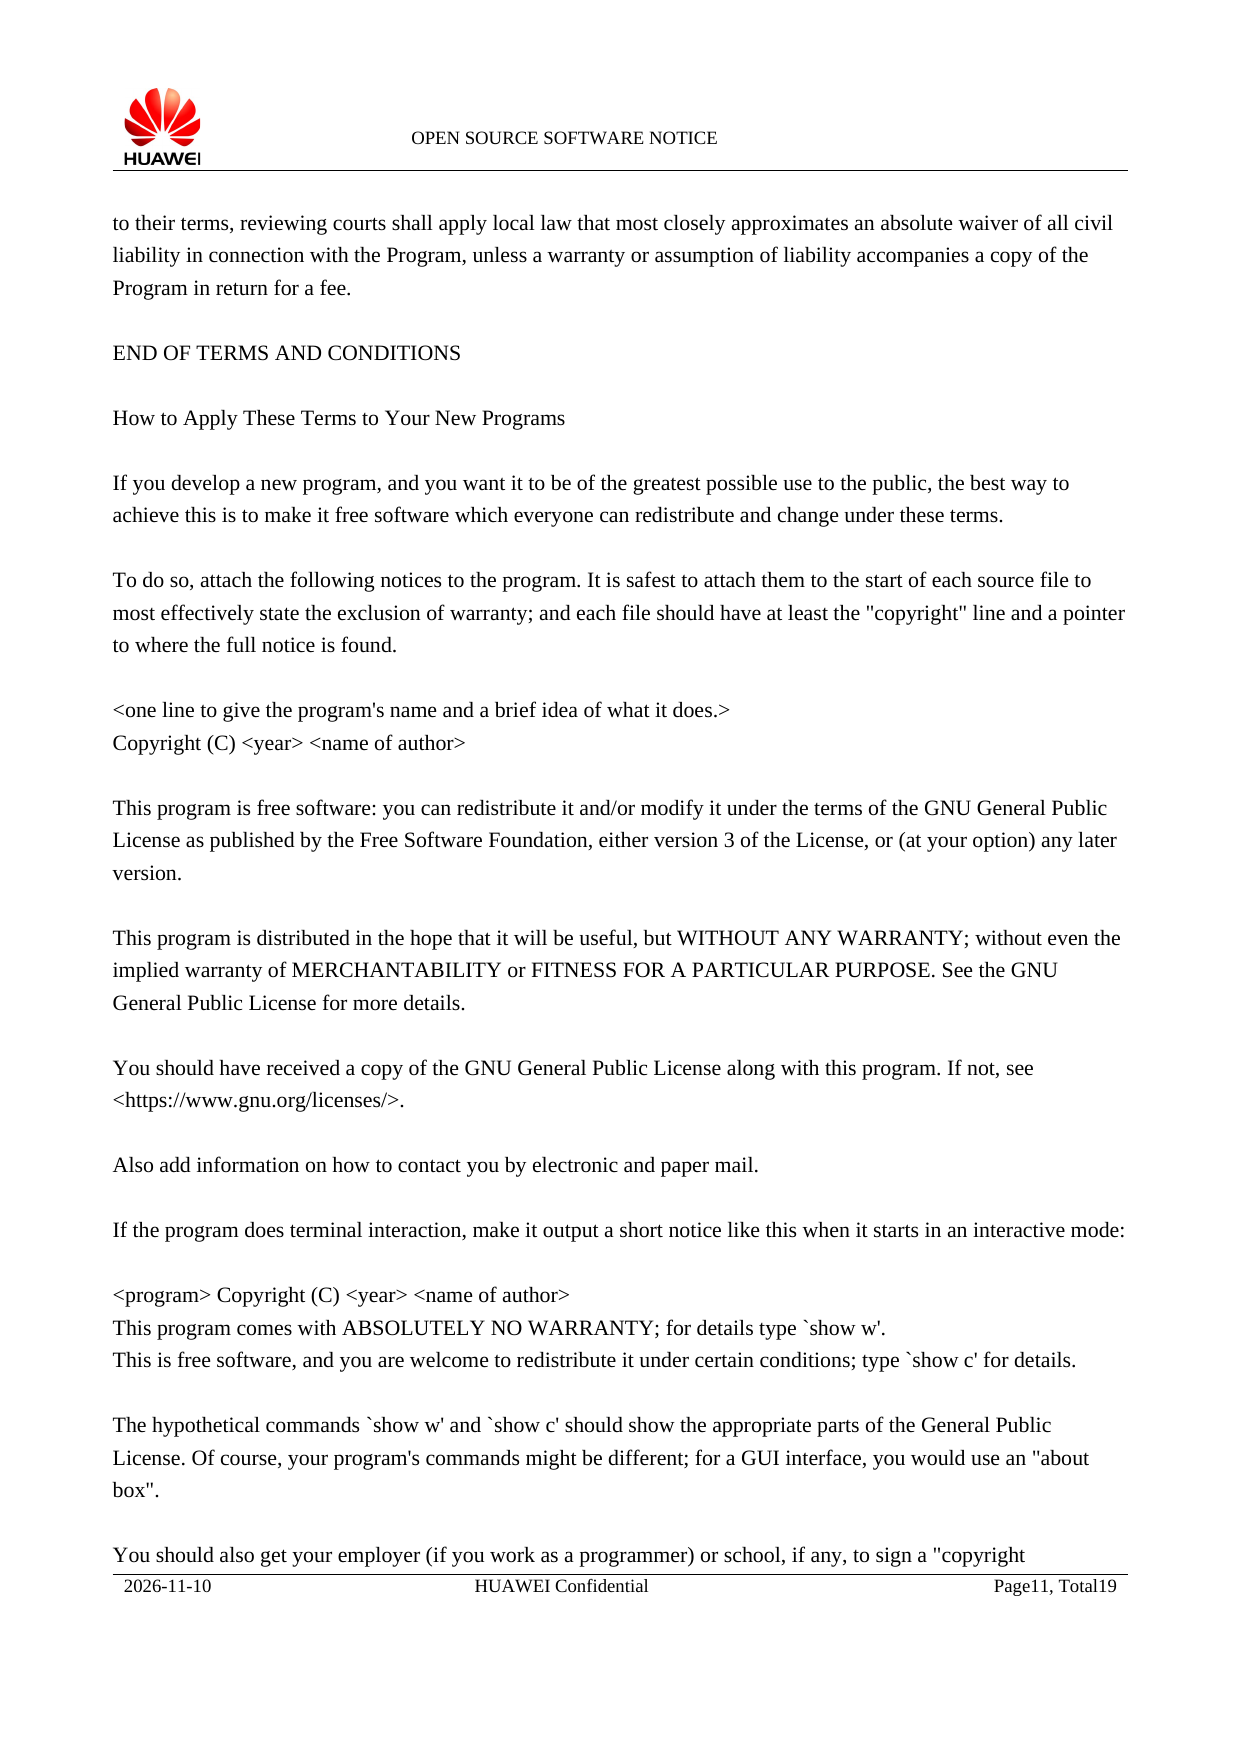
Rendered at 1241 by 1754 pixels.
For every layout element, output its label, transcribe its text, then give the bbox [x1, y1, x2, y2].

picture [124, 88, 201, 165]
